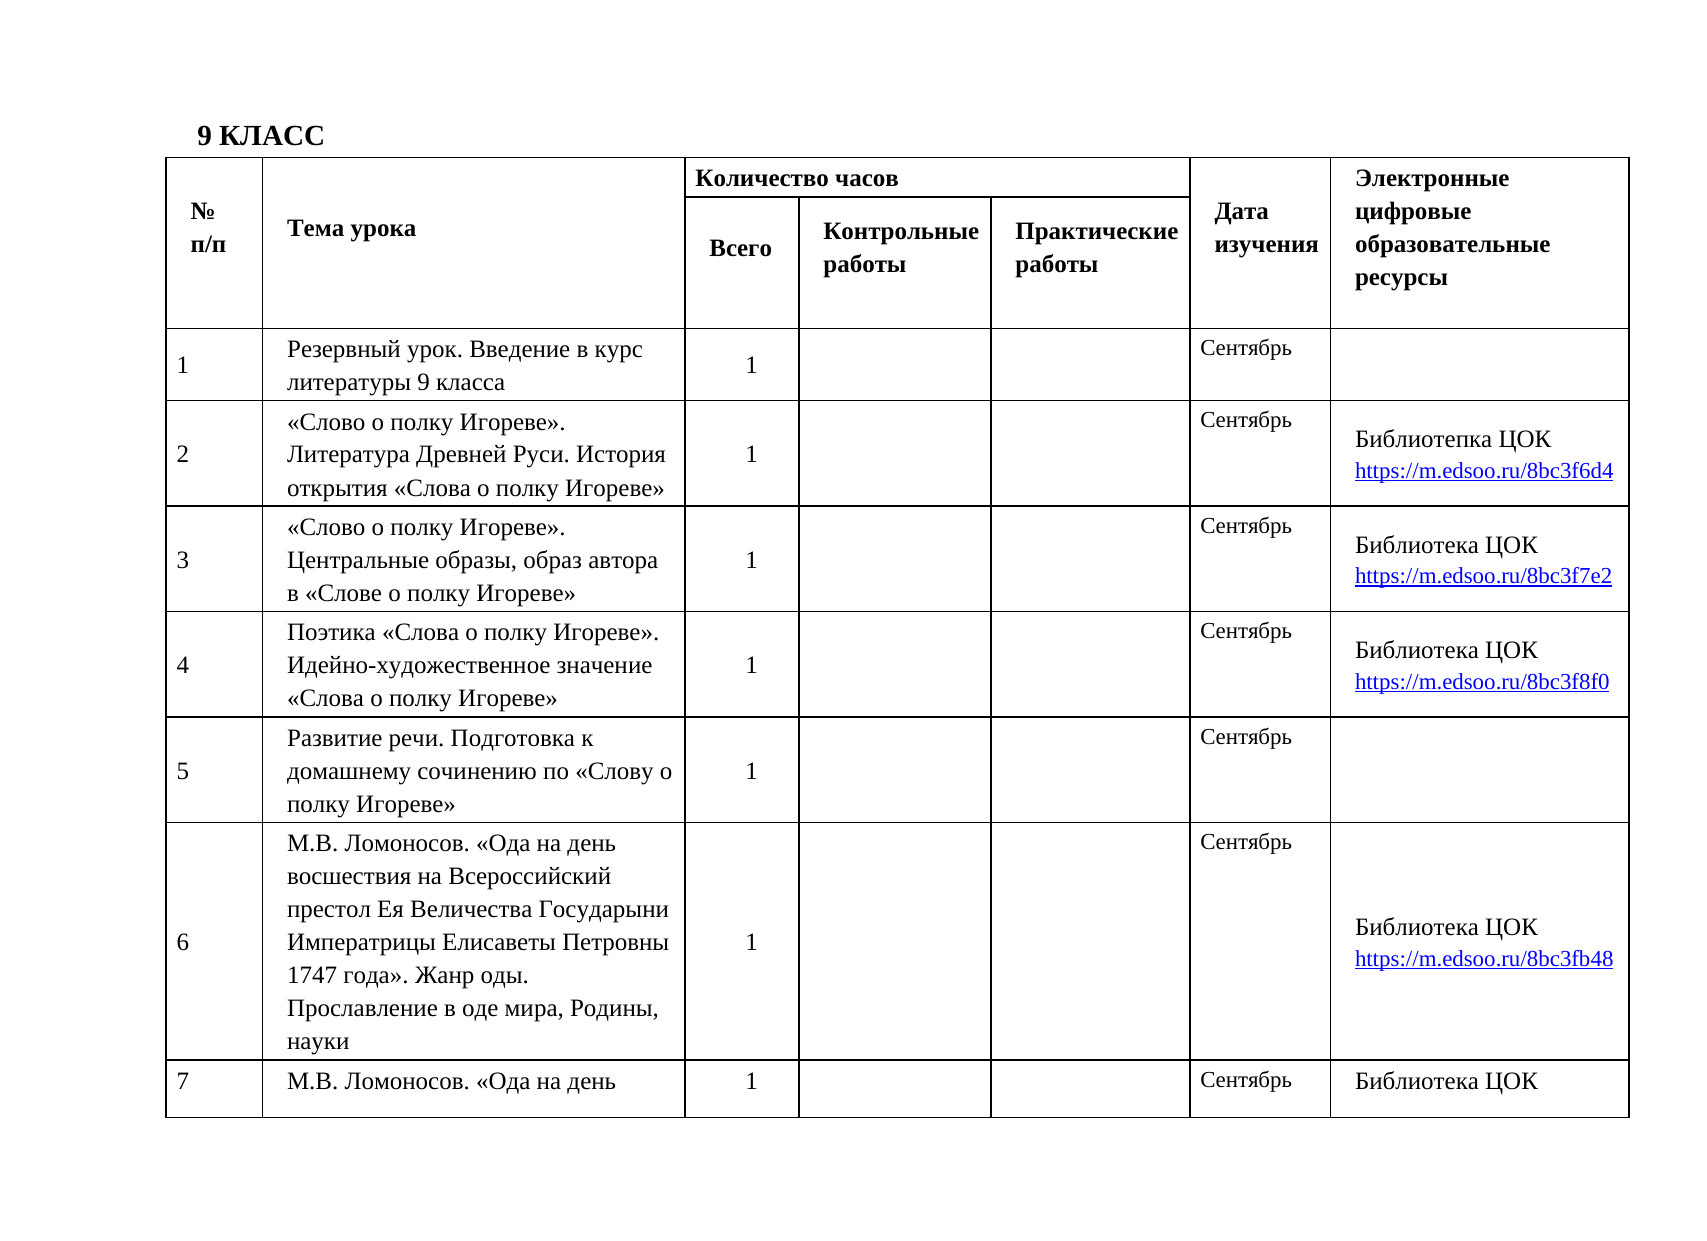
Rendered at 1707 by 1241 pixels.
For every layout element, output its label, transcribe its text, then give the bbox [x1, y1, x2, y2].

table_cell [1331, 329, 1628, 400]
table_cell Библиотепка ЦОК https://m.edsoo.ru/8bc3f6d4 [1331, 401, 1628, 505]
table_cell [800, 507, 990, 611]
table_cell Сентябрь [1191, 507, 1330, 611]
table_cell [800, 1061, 990, 1117]
table_cell Библиотека ЦОК https://m.edsoo.ru/8bc3f7e2 [1331, 507, 1628, 611]
table_cell 1 [167, 329, 262, 400]
table_cell Всего [686, 198, 798, 327]
table_header Электронные цифровые образовательные ресурсы [1331, 158, 1628, 327]
table_cell 1 [686, 507, 798, 611]
table_cell [1331, 718, 1628, 821]
table_cell 3 [167, 507, 262, 611]
table_cell «Слово о полку Игореве». Литература Древней Руси. История открытия «Слова о полку Игореве» [263, 401, 684, 505]
table_cell Библиотека ЦОК https://m.edsoo.ru/8bc3fb48 [1331, 823, 1628, 1059]
table_cell Сентябрь [1191, 329, 1330, 400]
table_cell [992, 401, 1189, 505]
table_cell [263, 1061, 684, 1117]
table_cell 1 [686, 718, 798, 821]
table_cell [992, 612, 1189, 716]
table_cell 1 [686, 612, 798, 716]
table_cell [800, 718, 990, 821]
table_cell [1331, 1061, 1628, 1117]
table_cell Библиотека ЦОК https://m.edsoo.ru/8bc3f8f0 [1331, 612, 1628, 716]
table_cell 5 [167, 718, 262, 821]
table_cell Практические работы [992, 198, 1189, 327]
table_cell Сентябрь [1191, 1061, 1330, 1117]
table_cell Контрольные работы [800, 198, 990, 327]
table_cell 1 [686, 401, 798, 505]
table_cell [992, 1061, 1189, 1117]
table_cell Поэтика «Слова о полку Игореве». Идейно-художественное значение «Слова о полку Игореве» [263, 612, 684, 716]
text 9 КЛАСС [190, 118, 1618, 152]
table_header Количество часов [686, 158, 1189, 196]
table_cell 4 [167, 612, 262, 716]
table_cell 7 [167, 1061, 262, 1117]
table_header Тема урока [263, 158, 684, 327]
table_cell [992, 507, 1189, 611]
table_cell [992, 823, 1189, 1059]
table_cell «Слово о полку Игореве». Центральные образы, образ автора в «Слове о полку Игореве» [263, 507, 684, 611]
table_cell [800, 329, 990, 400]
table_header Дата изучения [1191, 158, 1330, 327]
table_cell М.В. Ломоносов. «Ода на день восшествия на Всероссийский престол Ея Величества Государыни Императрицы Елисаветы Петровны 1747 года». Жанр оды. Прославление в оде мира, Родины, науки [263, 823, 684, 1059]
table_cell [800, 401, 990, 505]
table_cell [800, 612, 990, 716]
table_cell 1 [686, 329, 798, 400]
table_cell Сентябрь [1191, 401, 1330, 505]
table_cell [800, 823, 990, 1059]
table_cell Сентябрь [1191, 823, 1330, 1059]
table_cell 1 [686, 1061, 798, 1117]
table_cell [992, 718, 1189, 821]
table_cell 1 [686, 823, 798, 1059]
table_header № п/п [167, 158, 262, 327]
table_cell Сентябрь [1191, 612, 1330, 716]
table_cell 6 [167, 823, 262, 1059]
table_cell Развитие речи. Подготовка к домашнему сочинению по «Слову о полку Игореве» [263, 718, 684, 821]
table_cell Резервный урок. Введение в курс литературы 9 класса [263, 329, 684, 400]
table_cell Сентябрь [1191, 718, 1330, 821]
table_cell 2 [167, 401, 262, 505]
table_cell [992, 329, 1189, 400]
